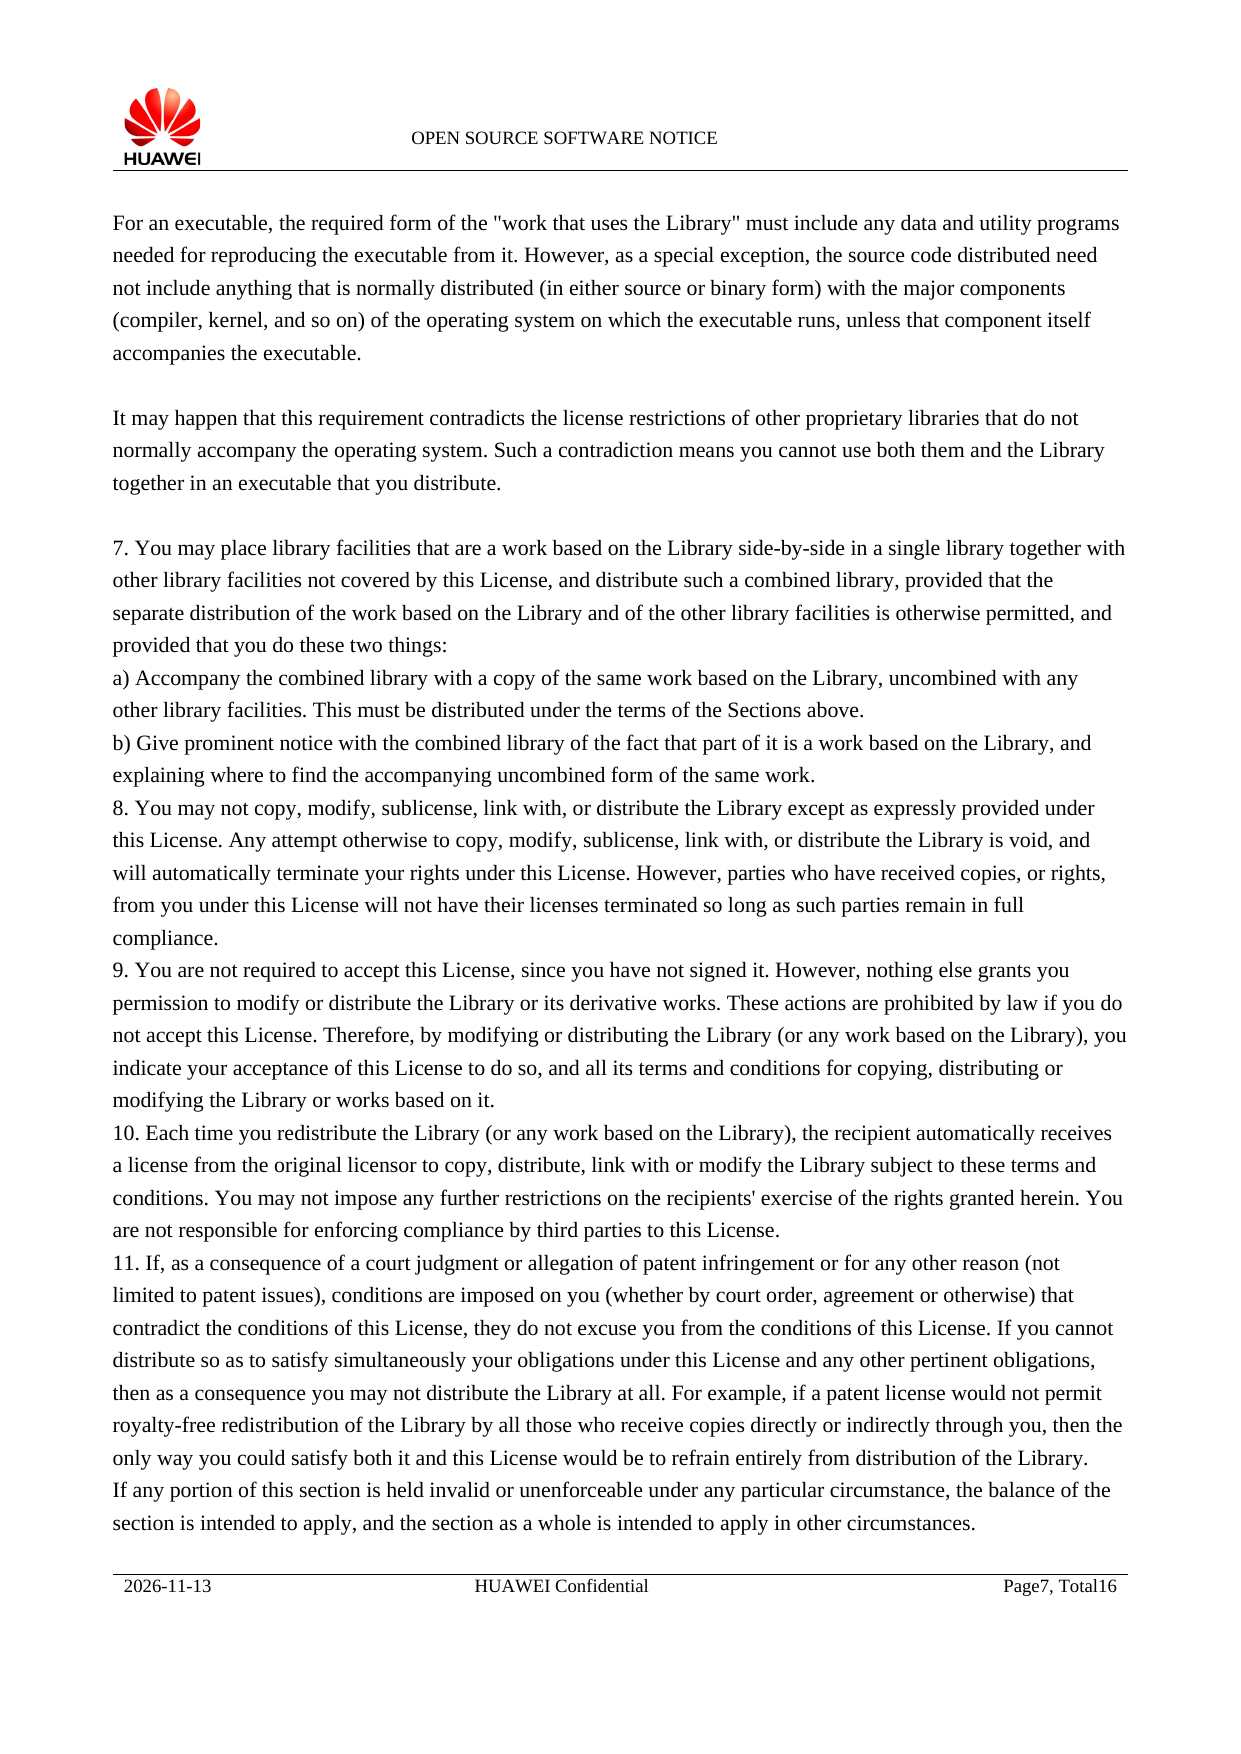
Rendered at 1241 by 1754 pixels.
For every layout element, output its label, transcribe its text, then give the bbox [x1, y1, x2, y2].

picture [124, 88, 201, 165]
